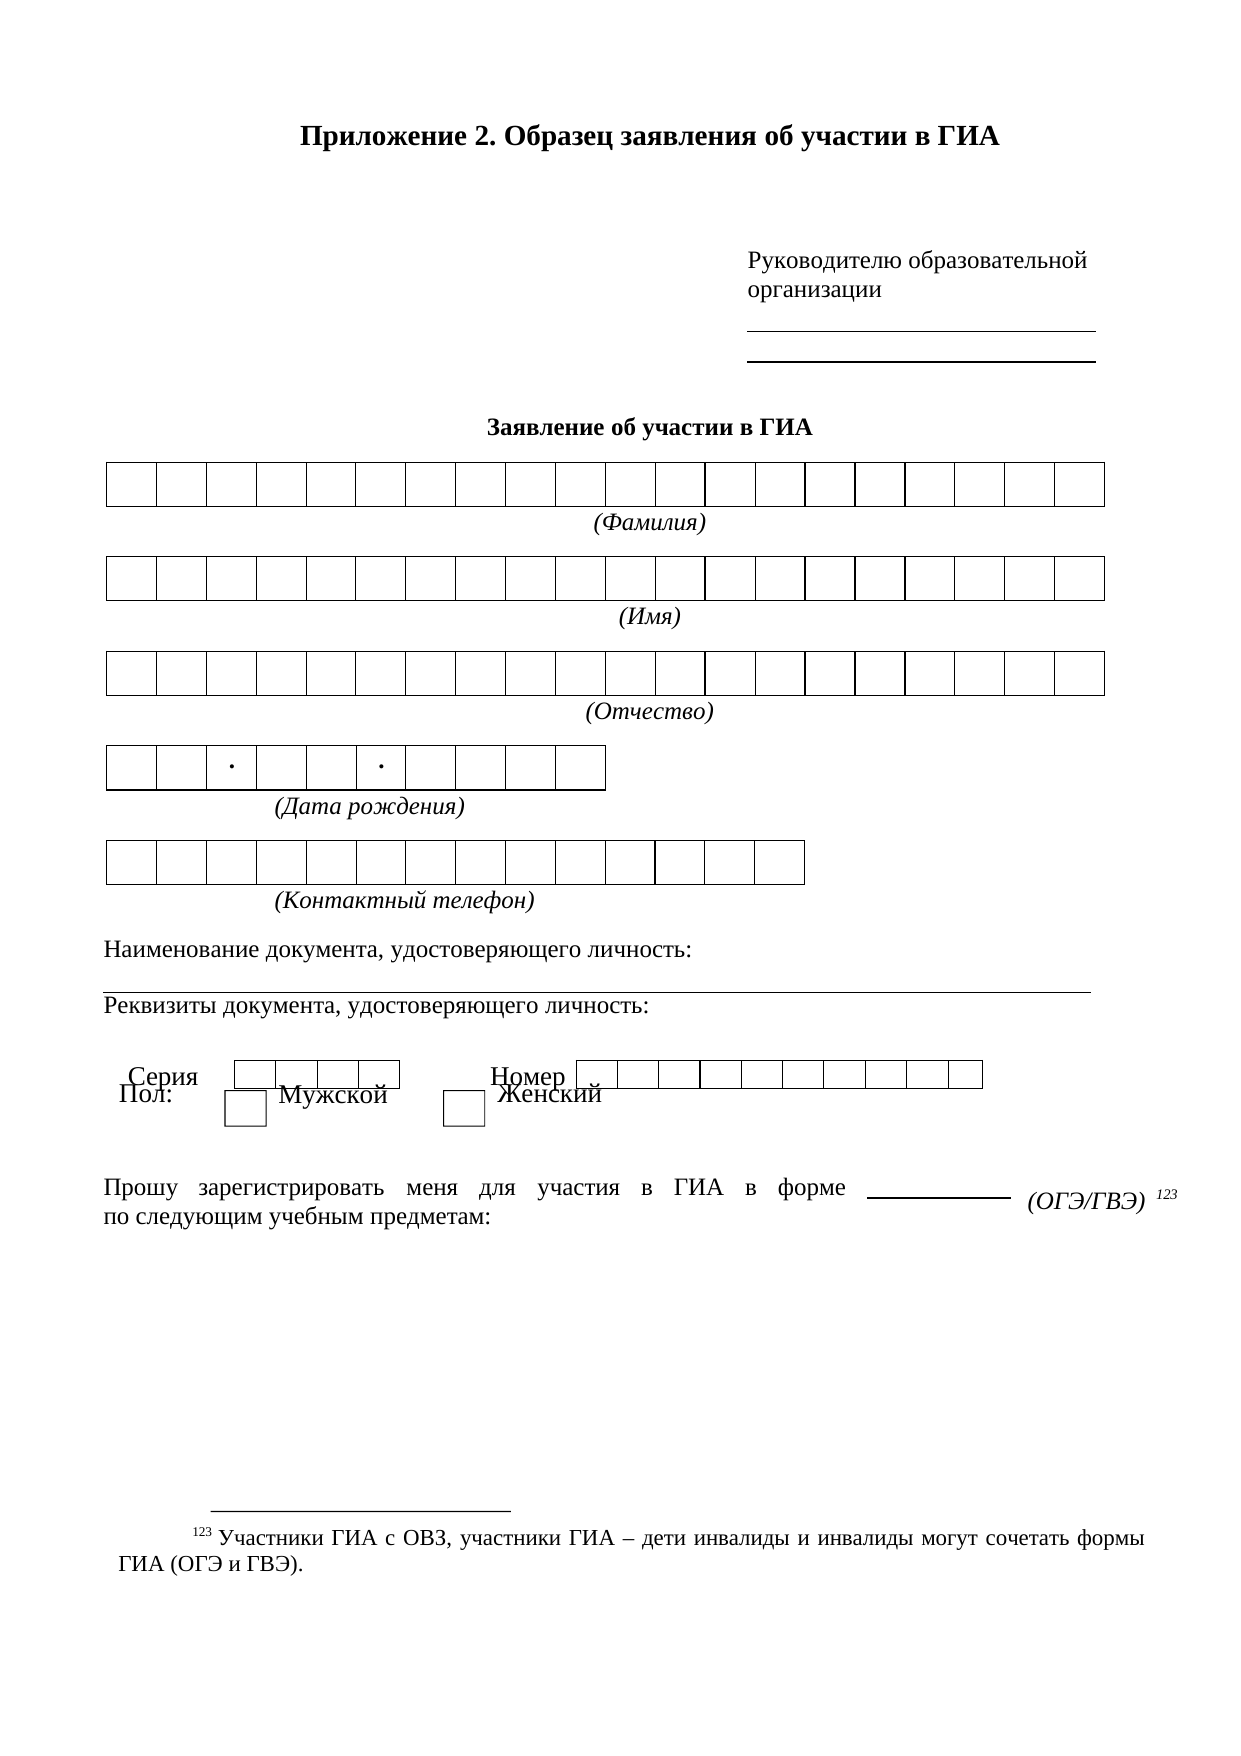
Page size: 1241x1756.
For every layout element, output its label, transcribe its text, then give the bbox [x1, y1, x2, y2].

table_header [1005, 463, 1054, 506]
table_header [456, 652, 505, 695]
table_header [806, 557, 854, 600]
table_header [656, 463, 704, 506]
subtitle Приложение 2. Образец заявления об участии в ГИА [298, 118, 1002, 151]
table_header [356, 557, 405, 600]
table_header [506, 746, 555, 789]
table_header [107, 557, 156, 600]
text Заявление об участии в ГИА [298, 412, 1002, 441]
table_header . [357, 746, 405, 789]
table_header [157, 557, 206, 600]
table_header [157, 463, 206, 506]
table_header [456, 841, 505, 884]
table_header . [207, 746, 256, 789]
table_header [556, 746, 605, 789]
table_header [456, 746, 505, 789]
table_header [706, 557, 755, 600]
table_header [356, 463, 405, 506]
table_header [157, 746, 206, 789]
table_header [955, 652, 1004, 695]
table_header [806, 652, 854, 695]
table_header [406, 557, 455, 600]
table_header [955, 463, 1004, 506]
table_header [656, 652, 704, 695]
table_header Женский [442, 1077, 622, 1113]
table_header [1055, 652, 1104, 695]
table_header [556, 841, 605, 884]
table_header [456, 557, 505, 600]
table_header [107, 841, 156, 884]
table_header [307, 841, 356, 884]
text Наименование документа, удостоверяющего личность: [103, 934, 1194, 963]
table_header [257, 557, 306, 600]
text по следующим учебным предметам: [103, 1201, 1011, 1230]
table_header [1005, 557, 1054, 600]
table_header [756, 463, 804, 506]
table_header [856, 557, 904, 600]
text (Фамилия) [298, 507, 1002, 535]
table_header [257, 463, 306, 506]
table_header [656, 841, 704, 884]
table_header [756, 557, 804, 600]
text Прошу зарегистрировать меня для участия в ГИА в форме [103, 1172, 1011, 1201]
table_header [257, 841, 306, 884]
text (Отчество) [298, 696, 1002, 724]
text (Контактный телефон) [274, 885, 1194, 914]
table_header [1055, 557, 1104, 600]
table_header [606, 841, 654, 884]
table_header [755, 841, 804, 884]
table_header [656, 557, 704, 600]
table_header [307, 746, 356, 789]
table_header [207, 652, 256, 695]
table_header [406, 652, 455, 695]
table_header [356, 652, 405, 695]
table_header [856, 463, 904, 506]
table_header [1005, 652, 1054, 695]
table_header [207, 463, 256, 506]
table_header [906, 463, 954, 506]
table_header [506, 841, 555, 884]
table_header [906, 557, 954, 600]
text (Дата рождения) [274, 791, 1194, 819]
table_header [606, 557, 655, 600]
table_header [257, 746, 306, 789]
table_header [157, 652, 206, 695]
text (Имя) [298, 601, 1002, 630]
table_header [357, 841, 405, 884]
table_header [556, 557, 605, 600]
table_header [207, 557, 256, 600]
table_header [706, 463, 755, 506]
table_header [157, 841, 206, 884]
table_header [706, 652, 755, 695]
table_header [955, 557, 1004, 600]
table_header [556, 652, 605, 695]
table_header [257, 652, 306, 695]
table_header [1055, 463, 1104, 506]
table_header [207, 841, 256, 884]
table_header [456, 463, 505, 506]
table_header [307, 652, 355, 695]
table_header [906, 652, 954, 695]
table_header [756, 652, 804, 695]
table_header [506, 652, 555, 695]
table_header [606, 652, 655, 695]
text Реквизиты документа, удостоверяющего личность: [103, 988, 1194, 1019]
table_header [107, 652, 156, 695]
table_header [506, 463, 555, 506]
table_header Пол: [98, 1077, 199, 1113]
table_header [307, 463, 355, 506]
table_header [406, 841, 455, 884]
text (ОГЭ/ГВЭ) 123 [1027, 1186, 1194, 1214]
table_header [556, 463, 605, 506]
text Руководителю образовательной организации [747, 246, 1090, 303]
table_header [307, 557, 355, 600]
table_header [506, 557, 555, 600]
table_header [107, 463, 156, 506]
table_header Мужской [199, 1077, 442, 1113]
text 123 Участники ГИА с ОВЗ, участники ГИА – дети инвалиды и инвалиды могут сочетать формы ГИА (ОГЭ и ГВЭ). [118, 1524, 1191, 1577]
table_header [406, 746, 455, 789]
table_header [856, 652, 904, 695]
table_header [606, 463, 655, 506]
table_header [406, 463, 455, 506]
table_header [705, 841, 754, 884]
table_header [806, 463, 854, 506]
table_header [107, 746, 156, 789]
